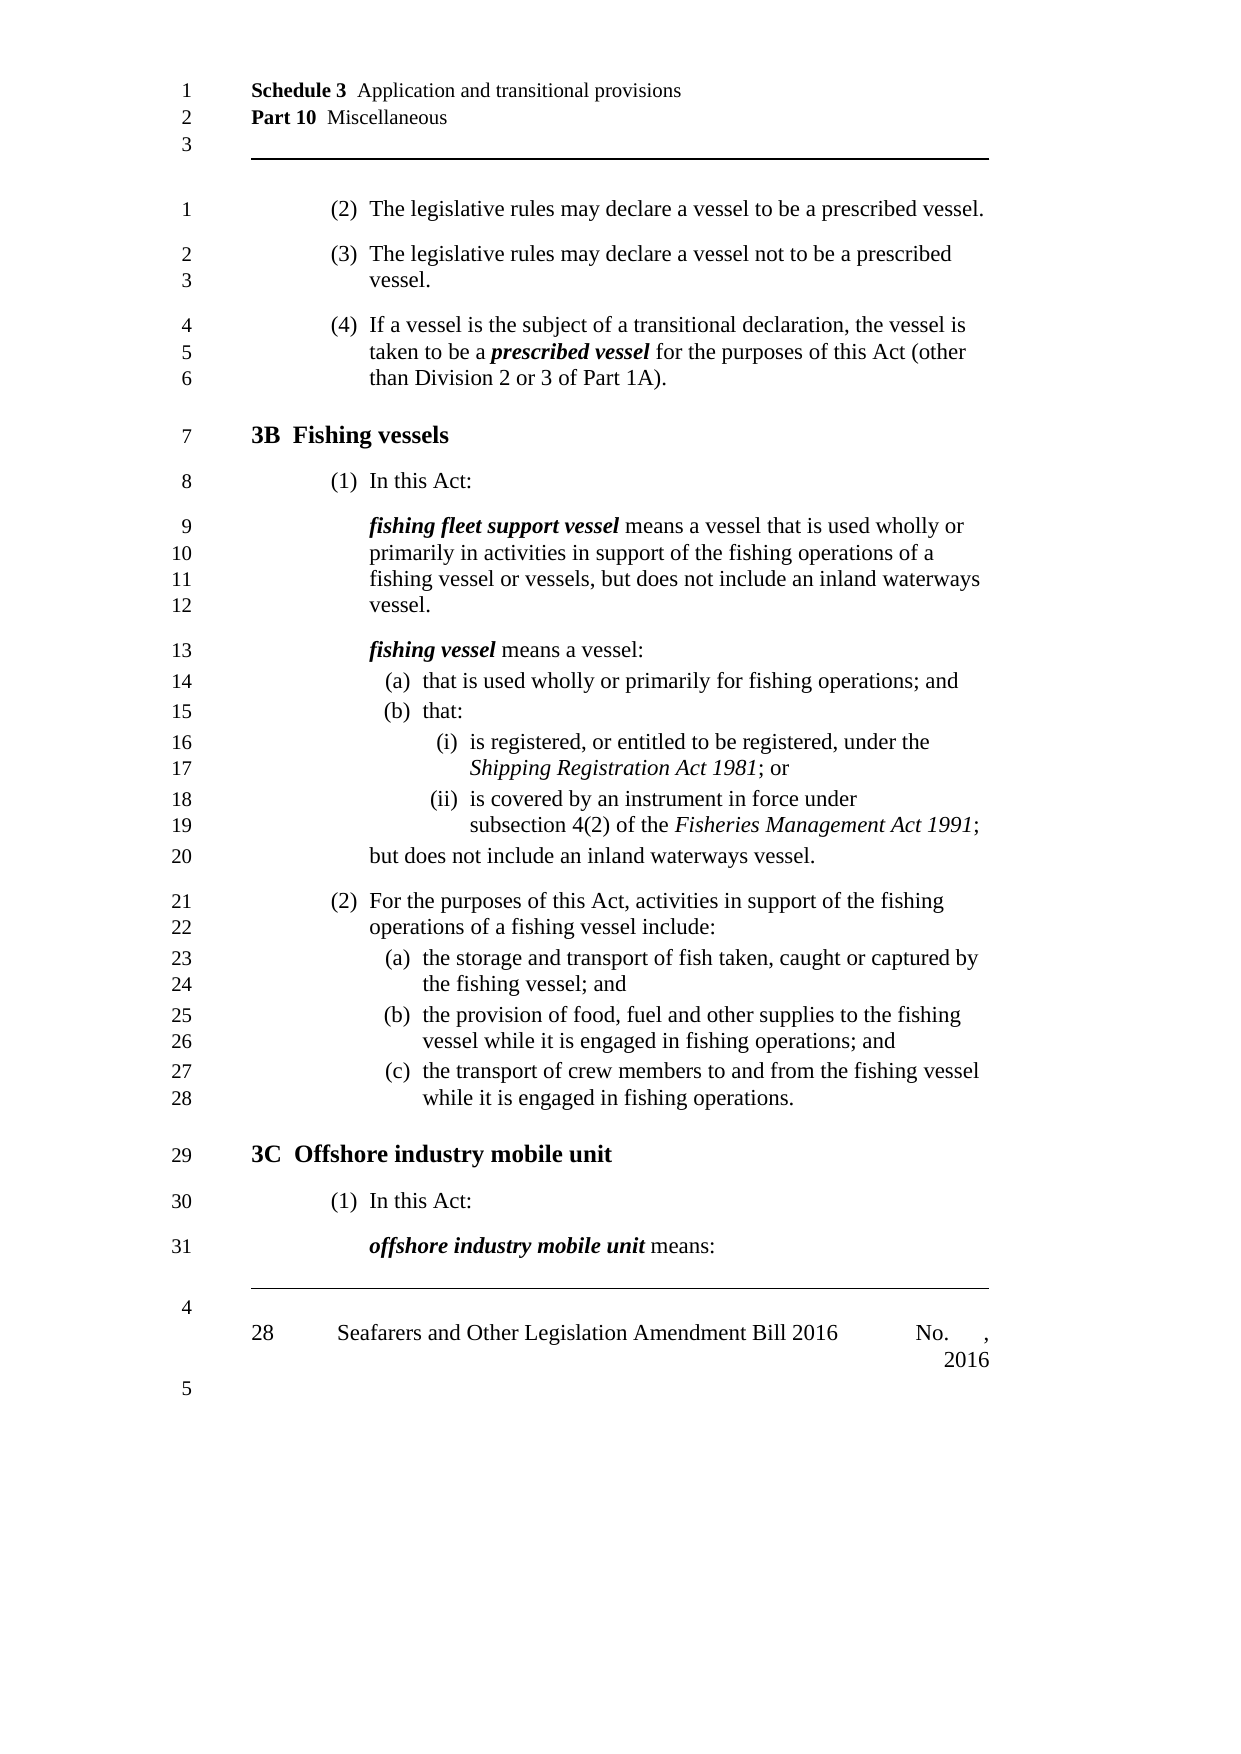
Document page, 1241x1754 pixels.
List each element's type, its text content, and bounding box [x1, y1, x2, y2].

text fishing fleet support vessel means a vessel that is used wholly or primarily in activities in support of the fishing operations of a fishing vessel or vessels, but does not include an inland waterways vessel. [369, 512, 989, 618]
text (b) that: [251, 697, 989, 724]
text (a) the storage and transport of fish taken, caught or captured by the fishing vessel; and [251, 944, 989, 996]
text offshore industry mobile unit means: [369, 1232, 989, 1258]
text (3) The legislative rules may declare a vessel not to be a prescribed vessel. [251, 240, 989, 293]
text (a) that is used wholly or primarily for fishing operations; and [251, 667, 989, 693]
text 3B Fishing vessels [251, 420, 989, 448]
text (1) In this Act: [251, 467, 989, 493]
text but does not include an inland waterways vessel. [369, 842, 989, 868]
text (1) In this Act: [251, 1187, 989, 1213]
text (ii) is covered by an instrument in force under subsection 4(2) of the Fisheries Management Act 1991; [251, 785, 989, 838]
text (b) the provision of food, fuel and other supplies to the fishing vessel while it is engaged in fishing operations; and [251, 1001, 989, 1053]
text (c) the transport of crew members to and from the fishing vessel while it is engaged in fishing operations. [251, 1057, 989, 1110]
text (2) The legislative rules may declare a vessel to be a prescribed vessel. [251, 195, 989, 221]
text 3C Offshore industry mobile unit [251, 1139, 989, 1168]
text (i) is registered, or entitled to be registered, under the Shipping Registration Act 1981; or [251, 728, 989, 781]
text (2) For the purposes of this Act, activities in support of the fishing operations of a fishing vessel include: [251, 887, 989, 939]
text (4) If a vessel is the subject of a transitional declaration, the vessel is taken to be a prescribed vessel for the purposes of this Act (other than Division 2 or 3 of Part 1A). [251, 311, 989, 391]
text fishing vessel means a vessel: [369, 636, 989, 663]
